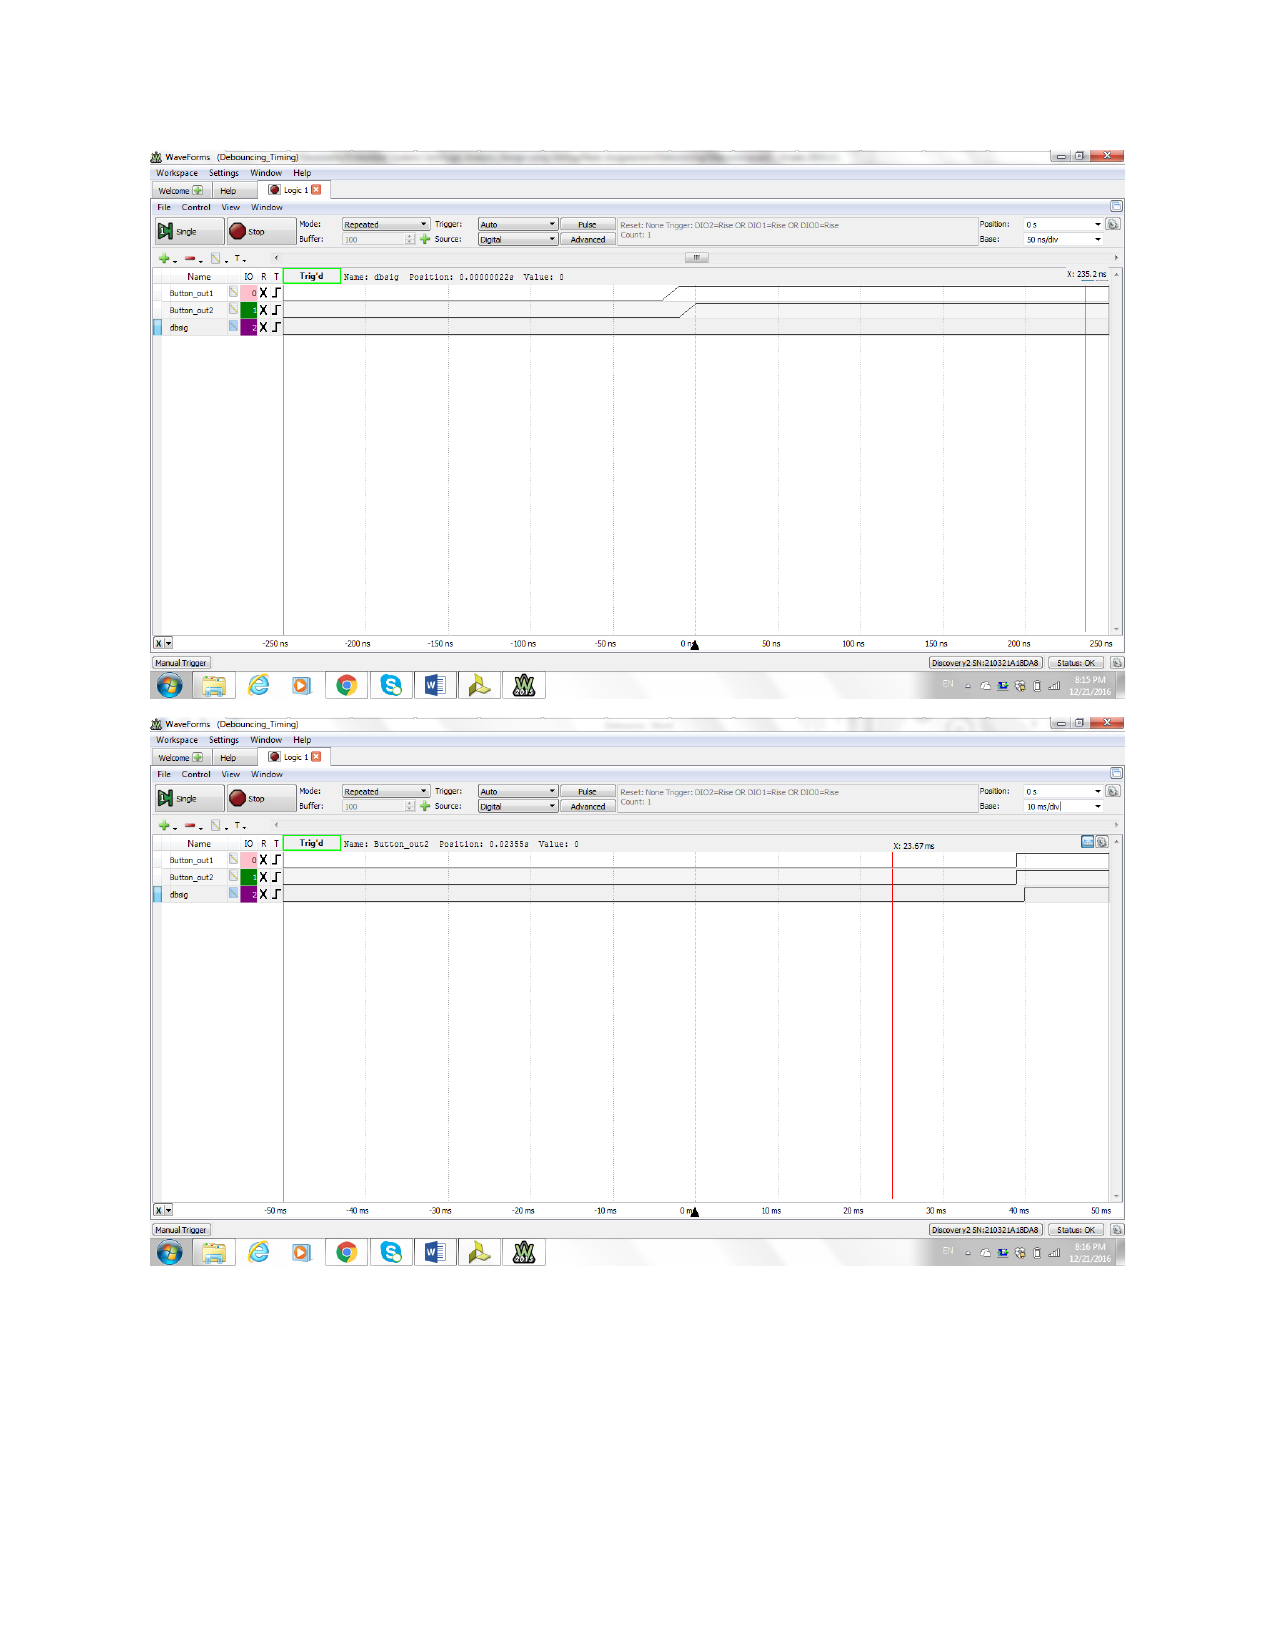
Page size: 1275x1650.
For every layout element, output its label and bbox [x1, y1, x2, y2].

picture [150, 717, 1125, 1266]
picture [150, 150, 1125, 699]
